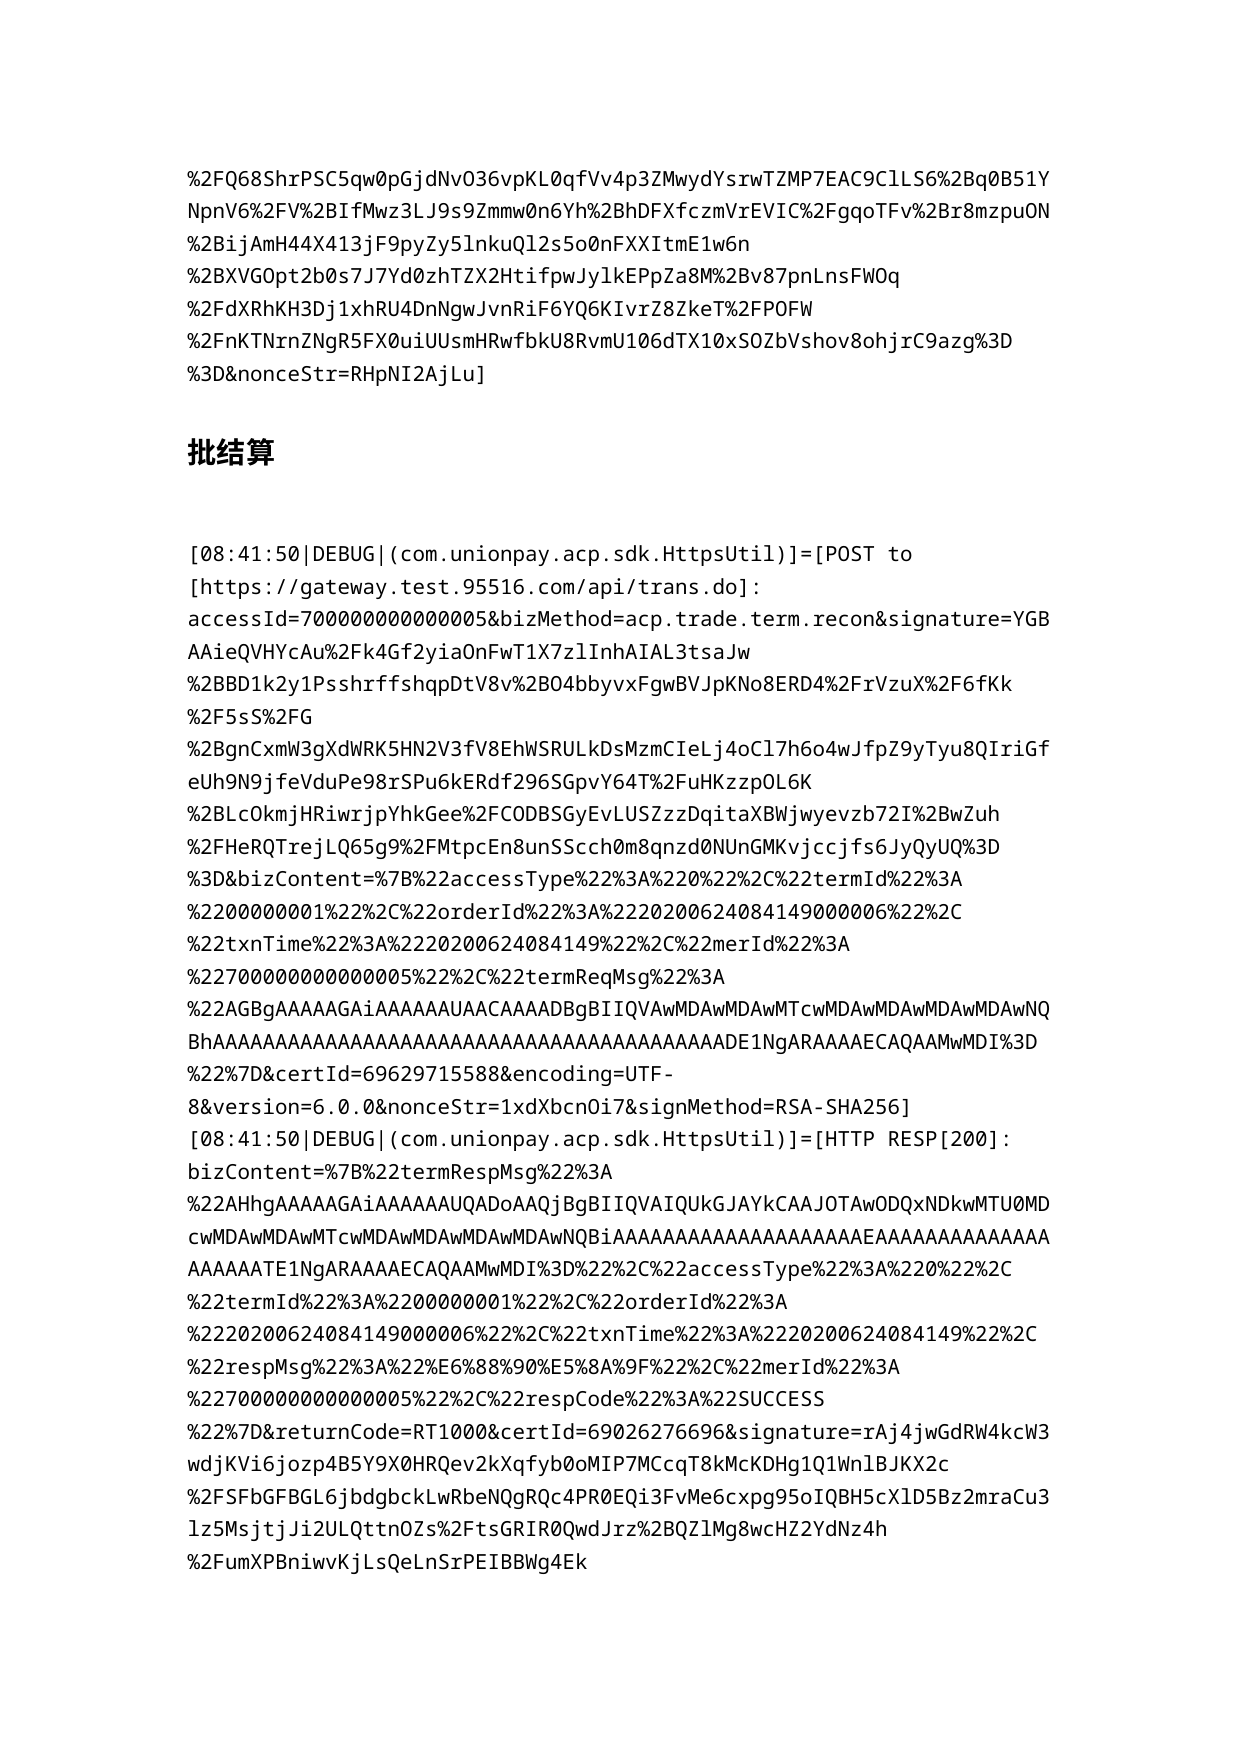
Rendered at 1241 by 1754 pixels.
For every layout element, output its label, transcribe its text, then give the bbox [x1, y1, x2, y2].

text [187, 162, 1053, 389]
text [08:41:50|DEBUG|(com.unionpay.acp.sdk.HttpsUtil)]=[POST to [https://gateway.test.95516.com/api/trans.do]: accessId=700000000000005&bizMethod=acp.trade.term.recon&signature=YGBAAieQVHYcAu%2Fk4Gf2yiaOnFwT1X7zlInhAIAL3tsaJw%2BBD1k2y1PsshrffshqpDtV8v%2BO4bbyvxFgwBVJpKNo8ERD4%2FrVzuX%2F6fKk%2F5sS%2FG%2BgnCxmW3gXdWRK5HN2V3fV8EhWSRULkDsMzmCIeLj4oCl7h6o4wJfpZ9yTyu8QIriGfeUh9N9jfeVduPe98rSPu6kERdf296SGpvY64T%2FuHKzzpOL6K%2BLcOkmjHRiwrjpYhkGee%2FCODBSGyEvLUSZzzDqitaXBWjwyevzb72I%2BwZuh%2FHeRQTrejLQ65g9%2FMtpcEn8unSScch0m8qnzd0NUnGMKvjccjfs6JyQyUQ%3D%3D&bizContent=%7B%22accessType%22%3A%220%22%2C%22termId%22%3A%2200000001%22%2C%22orderId%22%3A%2220200624084149000006%22%2C%22txnTime%22%3A%2220200624084149%22%2C%22merId%22%3A%22700000000000005%22%2C%22termReqMsg%22%3A%22AGBgAAAAAGAiAAAAAAUAACAAAADBgBIIQVAwMDAwMDAwMTcwMDAwMDAwMDAwMDAwNQBhAAAAAAAAAAAAAAAAAAAAAAAAAAAAAAAAAAAAAAAAADE1NgARAAAAECAQAAMwMDI%3D%22%7D&certId=69629715588&encoding=UTF-8&version=6.0.0&nonceStr=1xdXbcnOi7&signMethod=RSA-SHA256] [187, 537, 1053, 1122]
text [187, 1122, 1053, 1577]
subtitle 批结算 [187, 419, 1053, 484]
